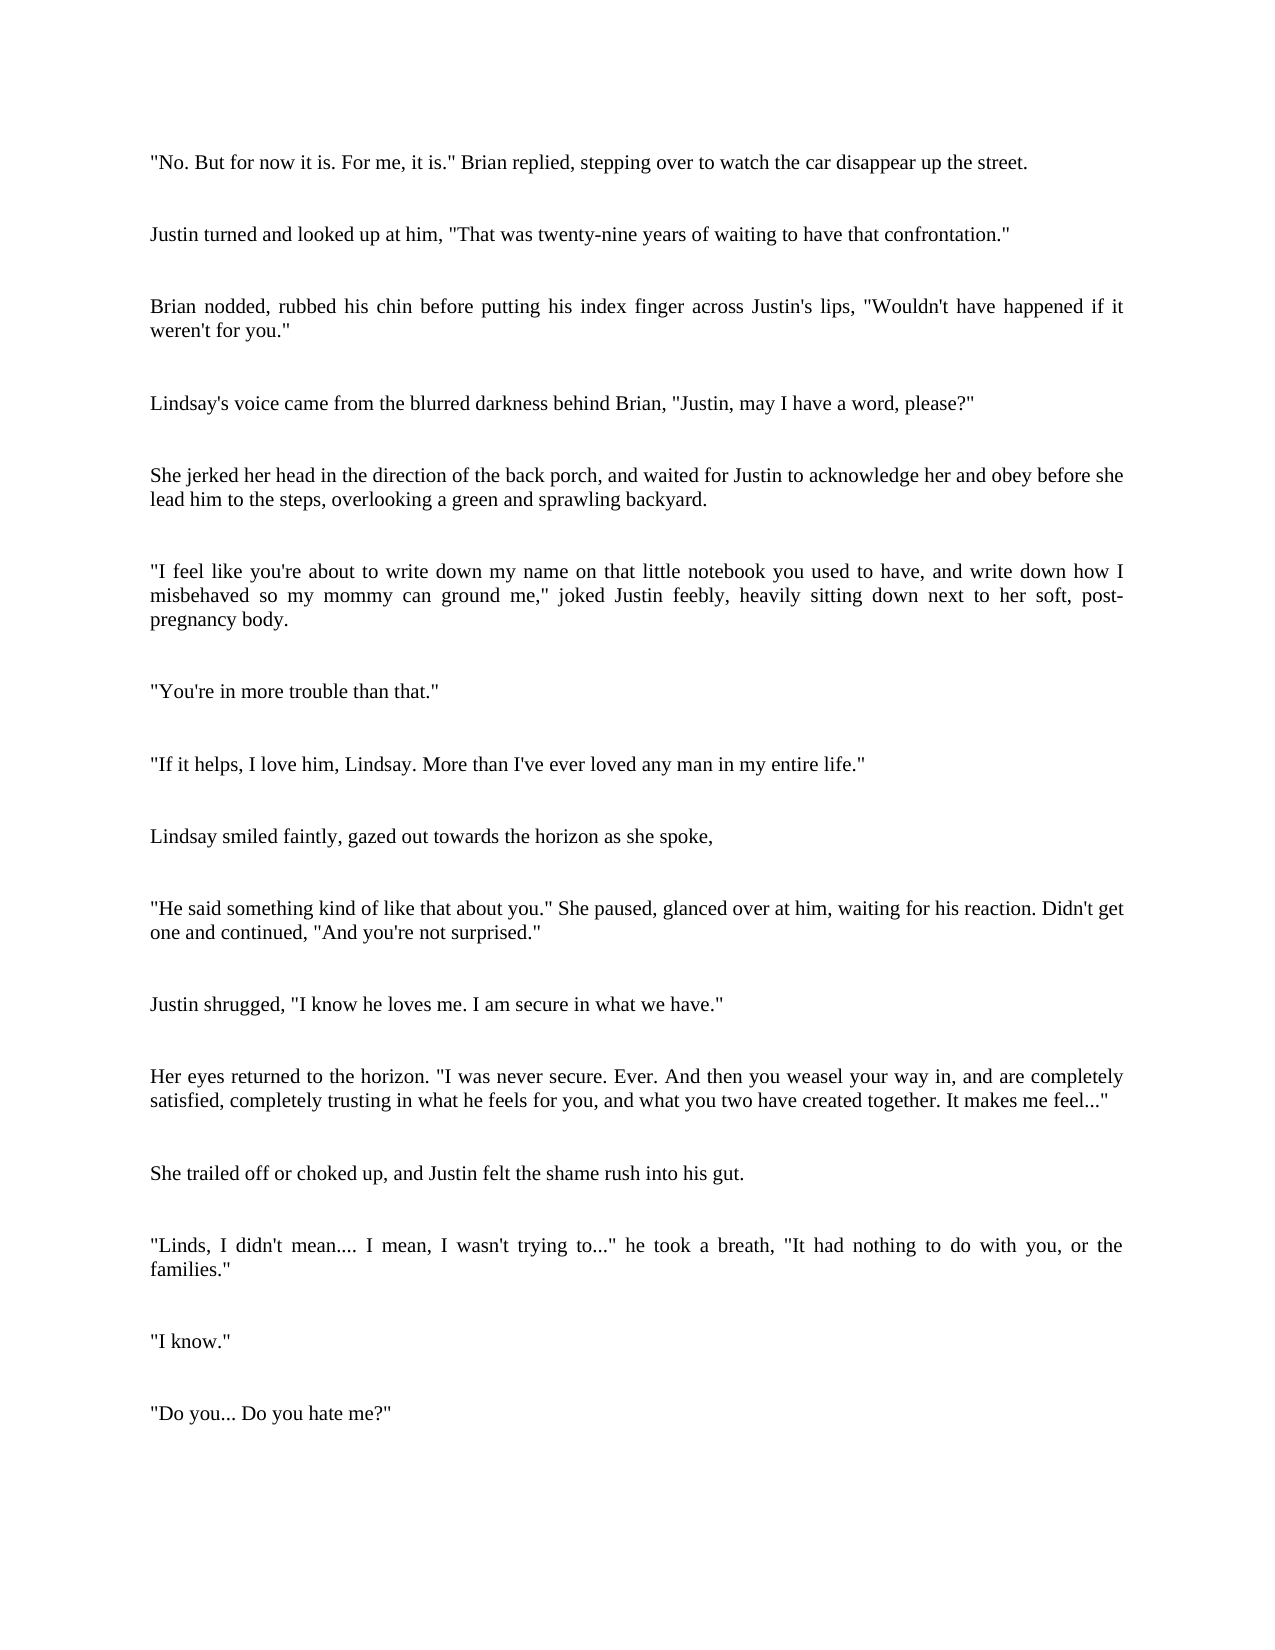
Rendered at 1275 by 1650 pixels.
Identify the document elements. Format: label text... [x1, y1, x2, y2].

text Brian nodded, rubbed his chin before putting his index finger across Justin's lips, "Wouldn't have happened if it weren't for you." [150, 294, 1125, 342]
text Lindsay smiled faintly, gazed out towards the horizon as she spoke, [150, 824, 1125, 848]
text She trailed off or choked up, and Justin felt the shame rush into his gut. [150, 1161, 1125, 1185]
text She jerked her head in the direction of the back porch, and waited for Justin to acknowledge her and obey before she lead him to the steps, overlooking a green and sprawling backyard. [150, 463, 1125, 511]
text Lindsay's voice came from the blurred darkness behind Brian, "Justin, may I have a word, please?" [150, 391, 1125, 415]
text "You're in more trouble than that." [150, 679, 1125, 703]
text Justin shrugged, "I know he loves me. I am secure in what we have." [150, 992, 1125, 1016]
text "I feel like you're about to write down my name on that little notebook you used to have, and write down how I misbehaved so my mommy can ground me," joked Justin feebly, heavily sitting down next to her soft, post-pregnancy body. [150, 559, 1125, 631]
text "If it helps, I love him, Lindsay. More than I've ever loved any man in my entire life." [150, 752, 1125, 776]
text "No. But for now it is. For me, it is." Brian replied, stepping over to watch the car disappear up the street. [150, 150, 1125, 174]
text "Linds, I didn't mean.... I mean, I wasn't trying to..." he took a breath, "It had nothing to do with you, or the families." [150, 1233, 1125, 1281]
text "Do you... Do you hate me?" [150, 1401, 1125, 1425]
text "He said something kind of like that about you." She paused, glanced over at him, waiting for his reaction. Didn't get one and continued, "And you're not surprised." [150, 896, 1125, 944]
text Her eyes returned to the horizon. "I was never secure. Ever. And then you weasel your way in, and are completely satisfied, completely trusting in what he feels for you, and what you two have created together. It makes me feel..." [150, 1064, 1125, 1112]
text Justin turned and looked up at him, "That was twenty-nine years of waiting to have that confrontation." [150, 222, 1125, 246]
text "I know." [150, 1329, 1125, 1353]
